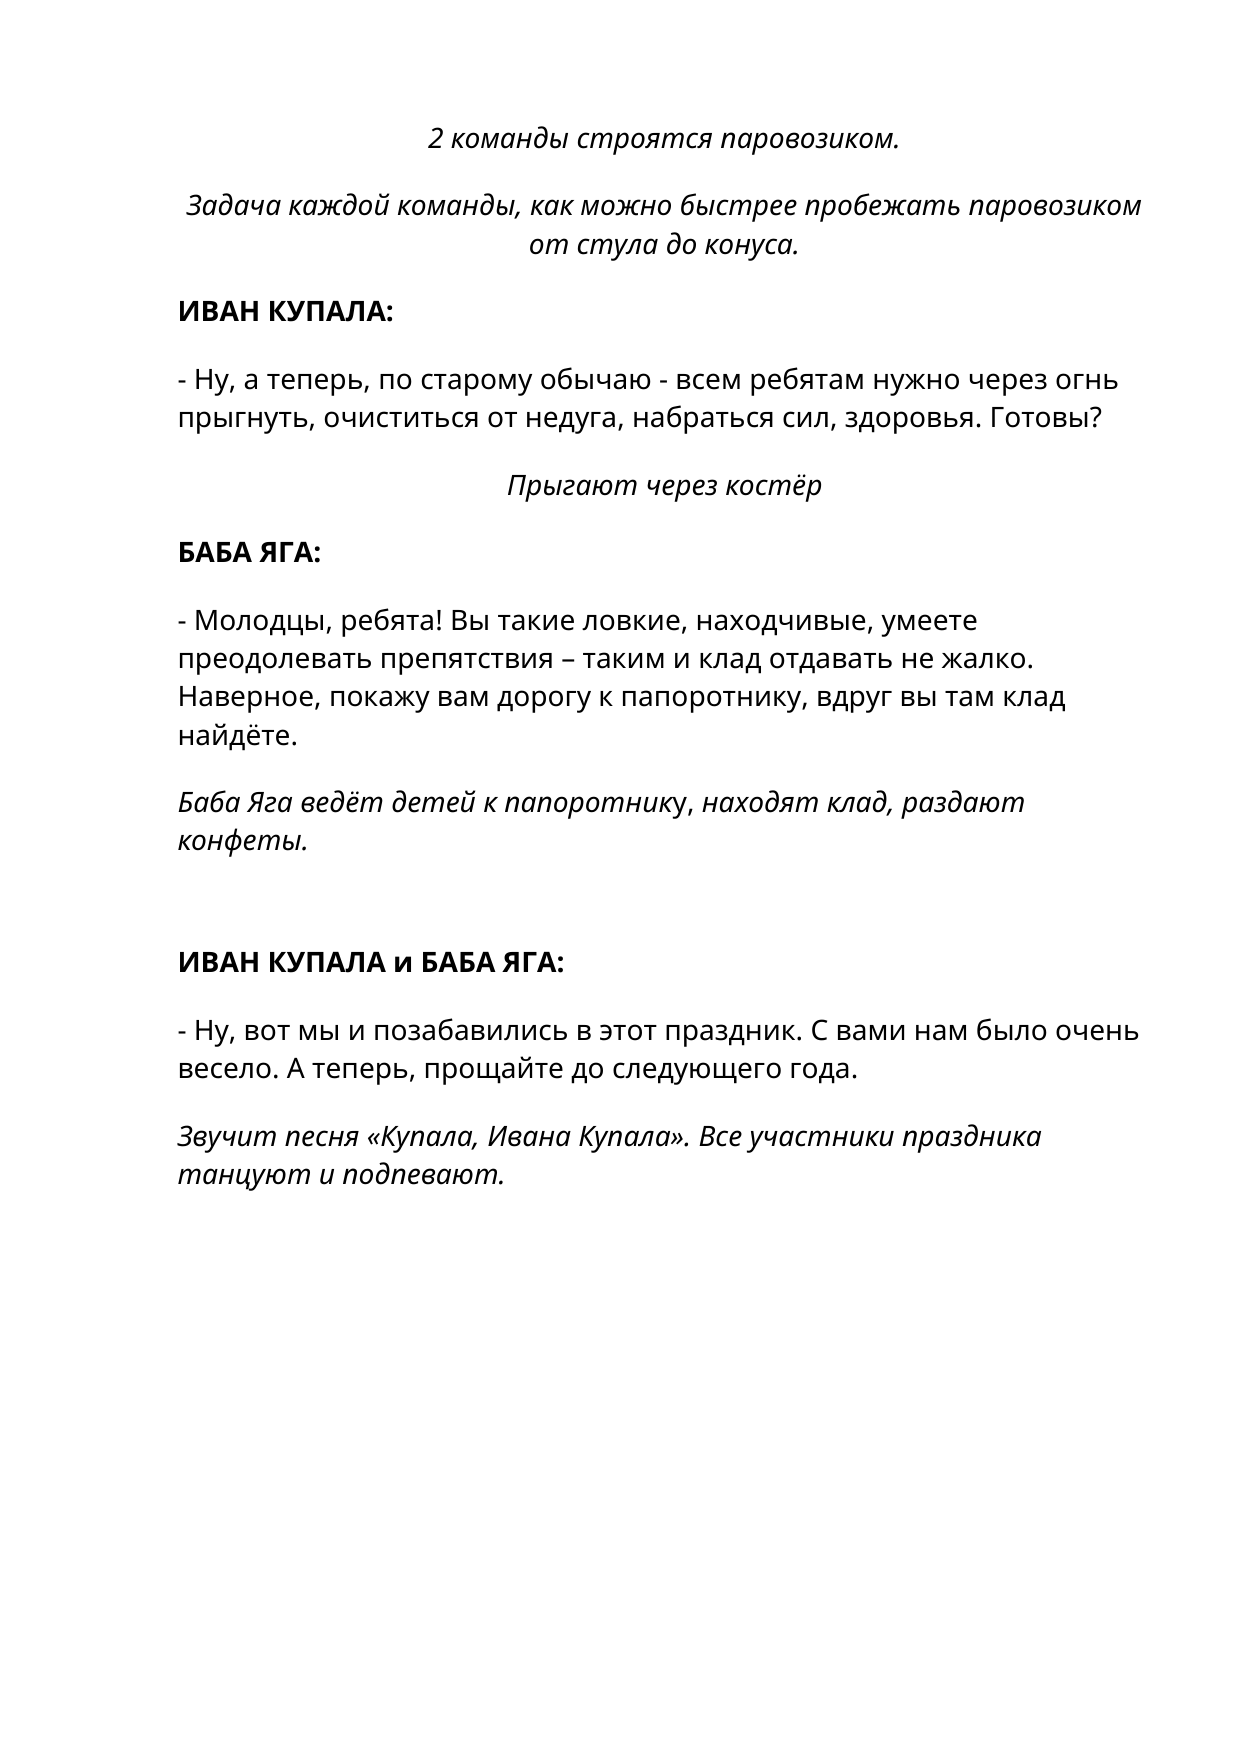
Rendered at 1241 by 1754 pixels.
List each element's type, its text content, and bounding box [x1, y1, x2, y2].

text Прыгают через костёр [177, 465, 1152, 503]
text 2 команды строятся паровозиком. [177, 118, 1152, 156]
text БАБА ЯГА: [177, 532, 1152, 571]
text ИВАН КУПАЛА и БАБА ЯГА: [177, 943, 1152, 981]
text - Ну, а теперь, по старому обычаю - всем ребятам нужно через огнь прыгнуть, очиститься от недуга, набраться сил, здоровья. Готовы? [177, 359, 1152, 436]
text Задача каждой команды, как можно быстрее пробежать паровозиком от стула до конуса. [177, 186, 1152, 262]
text ИВАН КУПАЛА: [177, 291, 1152, 330]
text Баба Яга ведёт детей к папоротнику, находят клад, раздают конфеты. [177, 782, 1152, 859]
text - Ну, вот мы и позабавились в этот праздник. С вами нам было очень весело. А теперь, прощайте до следующего года. [177, 1010, 1152, 1087]
text Звучит песня «Купала, Ивана Купала». Все участники праздника танцуют и подпевают. [177, 1116, 1152, 1193]
text - Молодцы, ребята! Вы такие ловкие, находчивые, умеете преодолевать препятствия – таким и клад отдавать не жалко. Наверное, покажу вам дорогу к папоротнику, вдруг вы там клад найдёте. [177, 600, 1152, 753]
